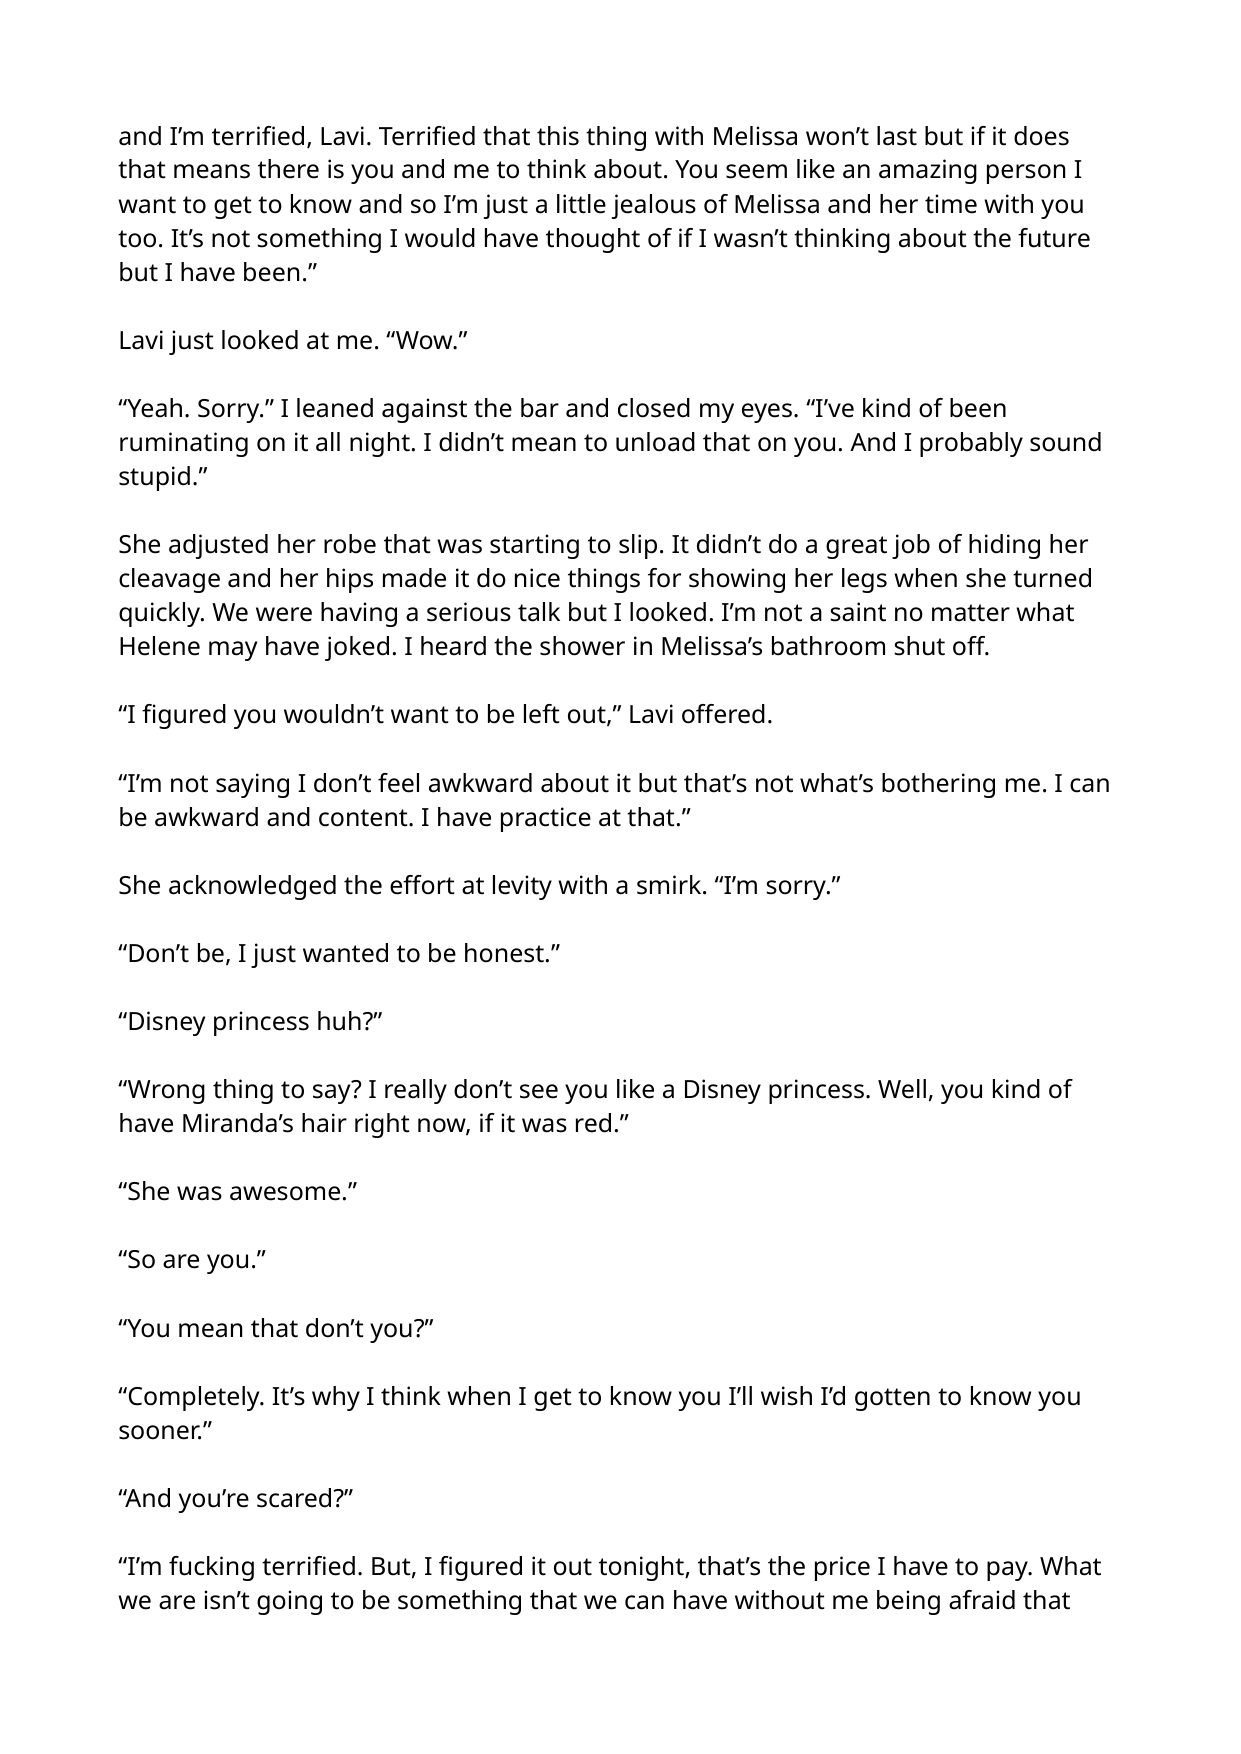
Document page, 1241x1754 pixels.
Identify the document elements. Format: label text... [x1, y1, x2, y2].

text “You mean that don’t you?” [118, 1310, 1122, 1344]
text “Yeah. Sorry.” I leaned against the bar and closed my eyes. “I’ve kind of been ruminating on it all night. I didn’t mean to unload that on you. And I probably sound stupid.” [118, 391, 1122, 493]
text “Wrong thing to say? I really don’t see you like a Disney princess. Well, you kind of have Miranda’s hair right now, if it was red.” [118, 1072, 1122, 1140]
text “I’m not saying I don’t feel awkward about it but that’s not what’s bothering me. I can be awkward and content. I have practice at that.” [118, 765, 1122, 833]
text “She was awesome.” [118, 1174, 1122, 1208]
text “I figured you wouldn’t want to be left out,” Lavi offered. [118, 697, 1122, 731]
text “Completely. It’s why I think when I get to know you I’ll wish I’d gotten to know you sooner.” [118, 1378, 1122, 1447]
text Lavi just looked at me. “Wow.” [118, 322, 1122, 357]
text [118, 118, 1122, 288]
text “And you’re scared?” [118, 1481, 1122, 1515]
text She adjusted her robe that was starting to slip. It didn’t do a great job of hiding her cleavage and her hips made it do nice things for showing her legs when she turned quickly. We were having a serious talk but I looked. I’m not a saint no matter what Helene may have joked. I heard the shower in Melissa’s bathroom shut off. [118, 527, 1122, 663]
text “Disney princess huh?” [118, 1004, 1122, 1038]
text “So are you.” [118, 1242, 1122, 1276]
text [118, 1549, 1122, 1617]
text “Don’t be, I just wanted to be honest.” [118, 936, 1122, 970]
text She acknowledged the effort at levity with a smirk. “I’m sorry.” [118, 867, 1122, 902]
